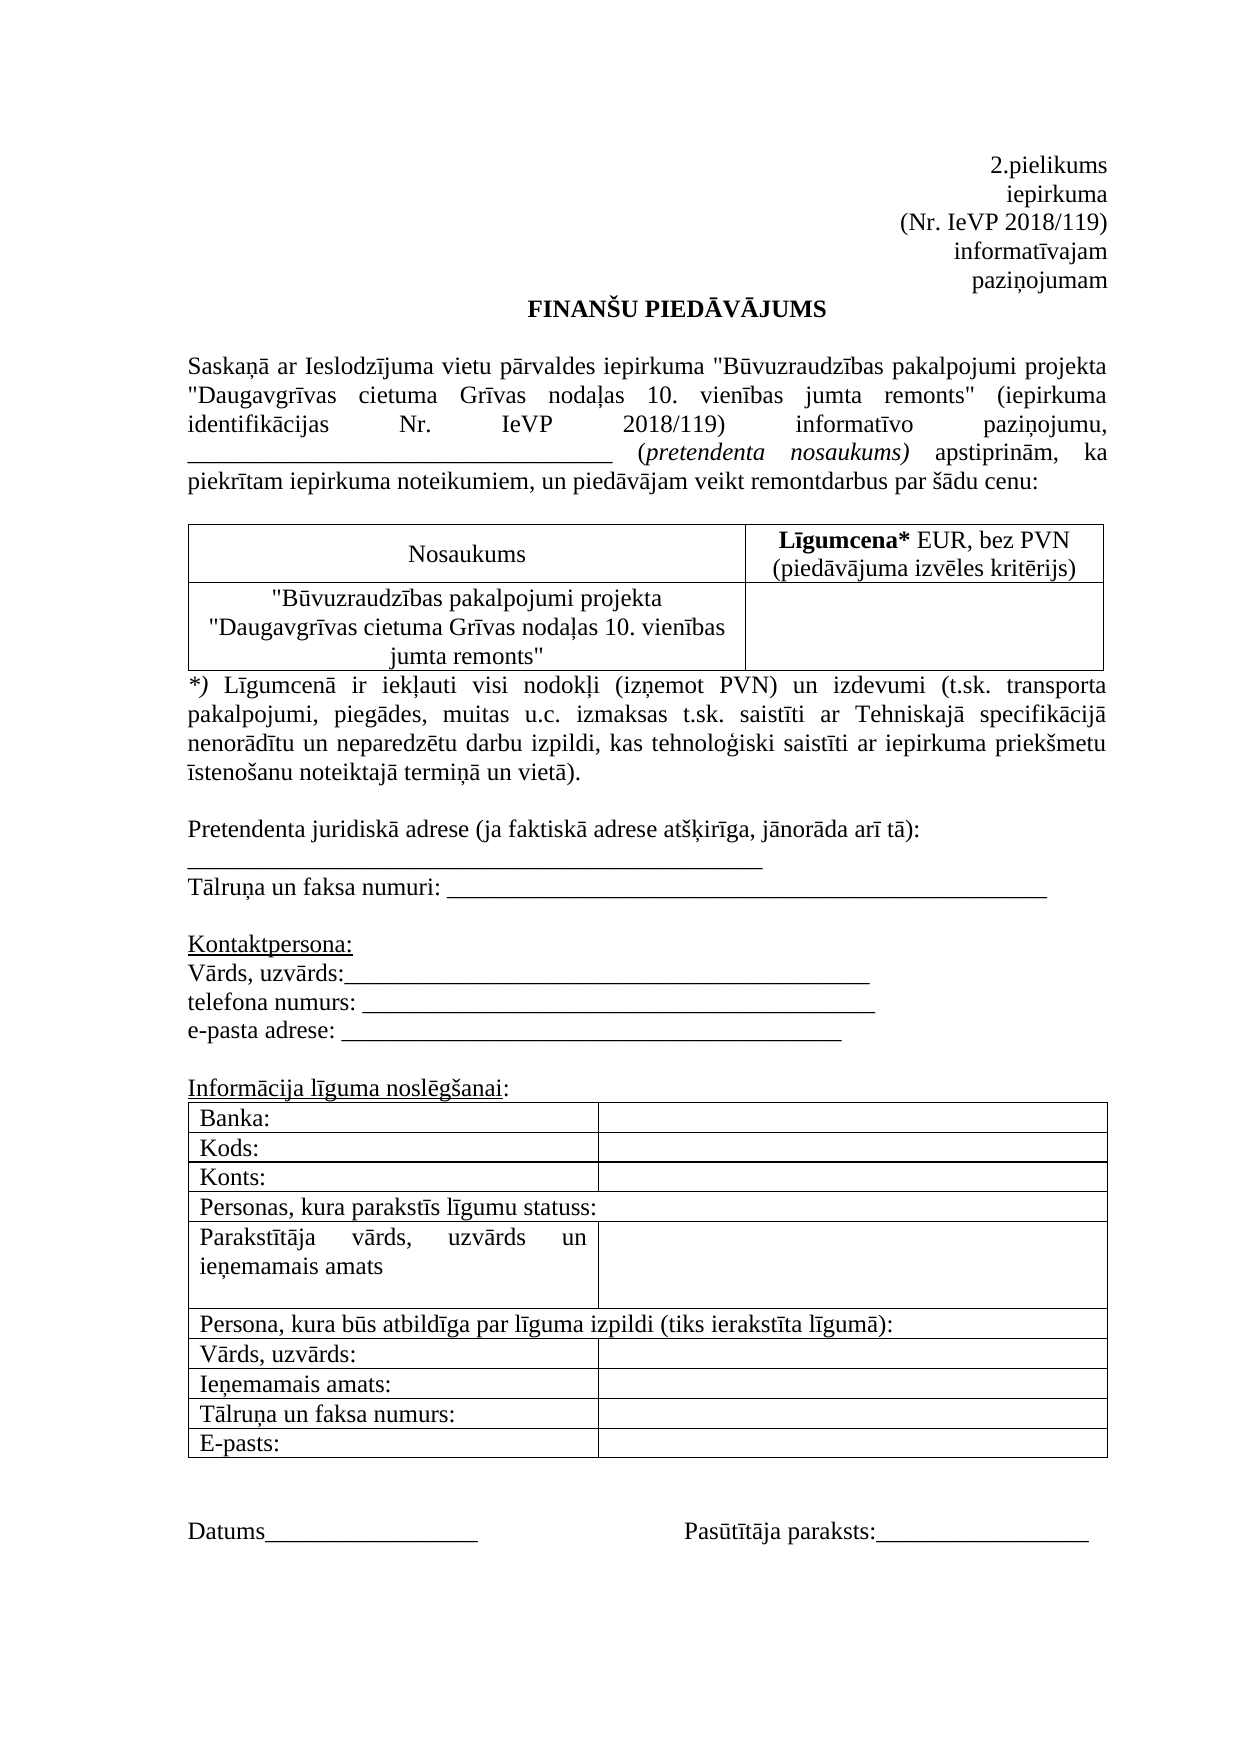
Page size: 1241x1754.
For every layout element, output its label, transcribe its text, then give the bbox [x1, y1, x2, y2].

table_cell [599, 1163, 1107, 1191]
text telefona numurs: _________________________________________ [187, 987, 1108, 1016]
table_cell Personas, kura parakstīs līgumu statuss: [189, 1192, 1107, 1221]
table_cell Parakstītāja vārds, uzvārds un ieņemamais amats [189, 1222, 598, 1308]
text ______________________________________________ [187, 843, 1108, 872]
table_cell [599, 1222, 1107, 1308]
text Pretendenta juridiskā adrese (ja faktiskā adrese atšķirīga, jānorāda arī tā): [187, 814, 1108, 843]
table_header Nosaukums [189, 525, 745, 582]
table_cell [599, 1429, 1107, 1457]
text Datums_________________ Pasūtītāja paraksts:_________________ [187, 1516, 1108, 1544]
table_cell [599, 1369, 1107, 1398]
table_cell [599, 1133, 1107, 1161]
table_cell Vārds, uzvārds: [189, 1339, 598, 1368]
text e-pasta adrese: ________________________________________ [187, 1016, 1108, 1044]
table_header [599, 1103, 1107, 1132]
table_cell "Būvuzraudzības pakalpojumi projekta "Daugavgrīvas cietuma Grīvas nodaļas 10. vienības jumta remonts" [189, 583, 745, 669]
text Tālruņa un faksa numuri: ________________________________________________ [187, 872, 1108, 901]
text FINANŠU PIEDĀVĀJUMS [187, 294, 1107, 322]
text 2.pielikums [187, 150, 1107, 179]
table_cell Persona, kura būs atbildīga par līguma izpildi (tiks ierakstīta līgumā): [189, 1309, 1107, 1338]
table_cell Tālruņa un faksa numurs: [189, 1399, 598, 1427]
table_cell [599, 1339, 1107, 1368]
table_cell E-pasts: [189, 1429, 598, 1457]
text iepirkuma [187, 179, 1107, 207]
text Saskaņā ar Ieslodzījuma vietu pārvaldes iepirkuma "Būvuzraudzības pakalpojumi projekta "Daugavgrīvas cietuma Grīvas nodaļas 10. vienības jumta remonts" (iepirkuma identifikācijas Nr. IeVP 2018/119) informatīvo paziņojumu, __________________________________ (pretendenta nosaukums) apstiprinām, ka piekrītam iepirkuma noteikumiem, un piedāvājam veikt remontdarbus par šādu cenu: [187, 351, 1107, 495]
table_cell [599, 1399, 1107, 1427]
table_cell [746, 583, 1103, 669]
text *) Līgumcenā ir iekļauti visi nodokļi (izņemot PVN) un izdevumi (t.sk. transporta pakalpojumi, piegādes, muitas u.c. izmaksas t.sk. saistīti ar Tehniskajā specifikācijā nenorādītu un neparedzētu darbu izpildi, kas tehnoloģiski saistīti ar iepirkuma priekšmetu īstenošanu noteiktajā termiņā un vietā). [187, 671, 1107, 786]
text (Nr. IeVP 2018/119) [187, 207, 1107, 236]
text informatīvajam paziņojumam [187, 236, 1107, 294]
text Vārds, uzvārds:__________________________________________ [187, 958, 1108, 987]
table_cell Ieņemamais amats: [189, 1369, 598, 1398]
table_cell Kods: [189, 1133, 598, 1161]
table_header Līgumcena* EUR, bez PVN (piedāvājuma izvēles kritērijs) [746, 525, 1103, 582]
text Informācija līguma noslēgšanai: [187, 1073, 1108, 1102]
table_header Banka: [189, 1103, 598, 1132]
table_cell Konts: [189, 1163, 598, 1191]
text Kontaktpersona: [187, 929, 1108, 958]
